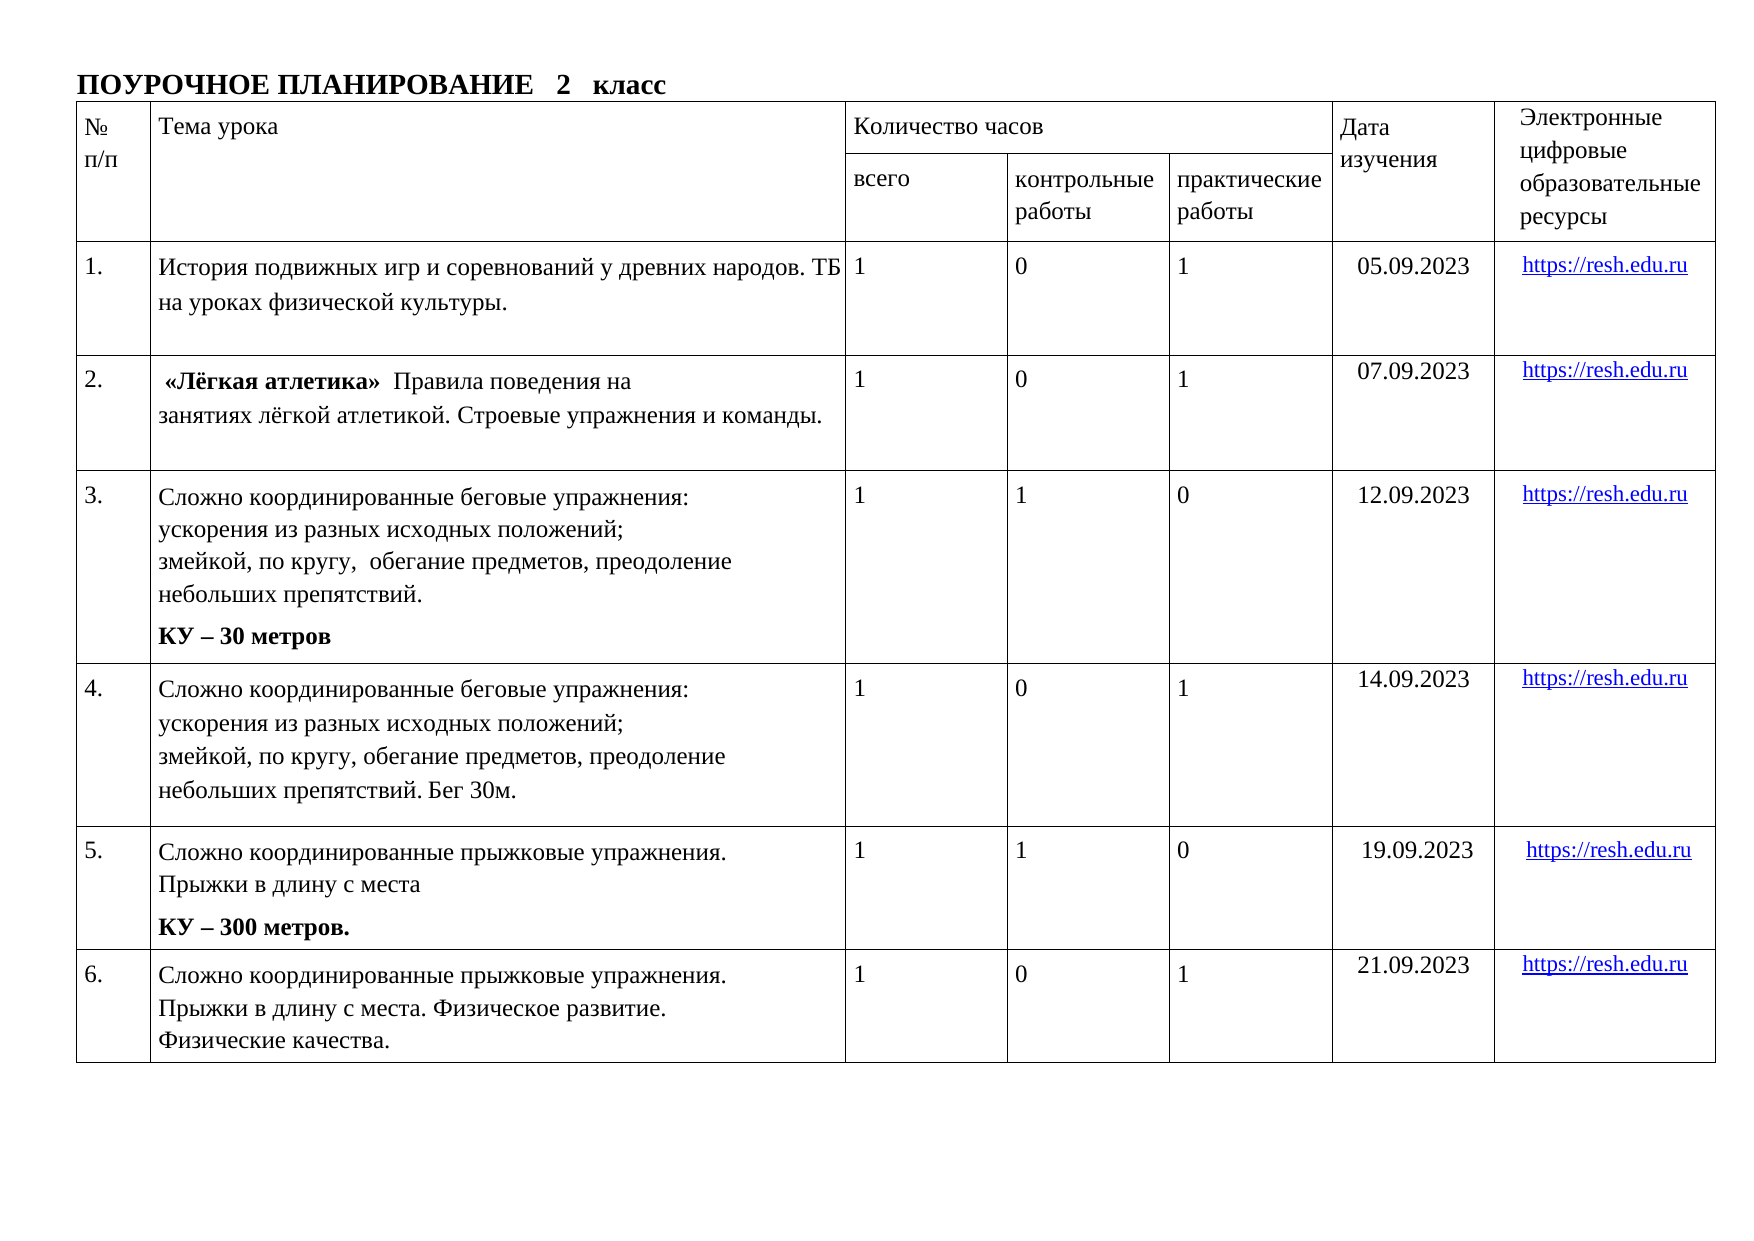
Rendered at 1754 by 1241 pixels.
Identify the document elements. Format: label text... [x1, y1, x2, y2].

table_cell 2. [77, 356, 150, 470]
table_cell 1 [846, 242, 1007, 355]
table_cell https://resh.edu.ru [1495, 950, 1715, 1062]
table_cell Сложно координированные беговые упражнения: ускорения из разных исходных положений; змейкой, по кругу, обегание предметов, преодоление небольших препятствий. Бег 30м. [151, 664, 845, 826]
table_cell 1 [1170, 356, 1332, 470]
table_cell 4. [77, 664, 150, 826]
table_cell 07.09.2023 [1333, 356, 1494, 470]
table_cell 3. [77, 471, 150, 663]
table_cell 1 [846, 664, 1007, 826]
table_cell 0 [1170, 471, 1332, 663]
table_cell 1 [846, 827, 1007, 949]
table_cell 21.09.2023 [1333, 950, 1494, 1062]
table_cell 1 [1170, 242, 1332, 355]
table_cell всего [846, 154, 1007, 241]
table_cell История подвижных игр и соревнований у древних народов. ТБ на уроках физической культуры. [151, 242, 845, 355]
table_cell Сложно координированные беговые упражнения: ускорения из разных исходных положений; змейкой, по кругу, обегание предметов, преодоление небольших препятствий. КУ – 30 метров [151, 471, 845, 663]
table_cell https://resh.edu.ru [1495, 242, 1715, 355]
table_cell Сложно координированные прыжковые упражнения. Прыжки в длину с места. Физическое развитие. Физические качества. [151, 950, 845, 1062]
table_cell «Лёгкая атлетика» Правила поведения на занятиях лёгкой атлетикой. Строевые упражнения и команды. [151, 356, 845, 470]
table_cell 19.09.2023 [1333, 827, 1494, 949]
table_cell https://resh.edu.ru [1495, 471, 1715, 663]
table_header Дата изучения [1333, 102, 1494, 241]
table_cell https://resh.edu.ru [1495, 827, 1715, 949]
table_cell 6. [77, 950, 150, 1062]
table_cell 1 [846, 356, 1007, 470]
table_cell контрольные работы [1008, 154, 1169, 241]
table_cell 0 [1008, 242, 1169, 355]
table_cell 1 [1170, 950, 1332, 1062]
table_cell 1. [77, 242, 150, 355]
table_cell 1 [846, 471, 1007, 663]
table_cell 12.09.2023 [1333, 471, 1494, 663]
table_header Тема урока [151, 102, 845, 241]
table_cell Сложно координированные прыжковые упражнения. Прыжки в длину с места КУ – 300 метров. [151, 827, 845, 949]
table_cell практические работы [1170, 154, 1332, 241]
text ПОУРОЧНОЕ ПЛАНИРОВАНИЕ 2 класс [77, 69, 1723, 101]
table_cell https://resh.edu.ru [1495, 356, 1715, 470]
table_cell 0 [1008, 664, 1169, 826]
table_cell 1 [1008, 827, 1169, 949]
table_header Электронные цифровые образовательные ресурсы [1495, 102, 1715, 241]
table_header № п/п [77, 102, 150, 241]
table_cell 1 [1170, 664, 1332, 826]
table_cell https://resh.edu.ru [1495, 664, 1715, 826]
table_cell 14.09.2023 [1333, 664, 1494, 826]
table_cell 1 [846, 950, 1007, 1062]
table_cell 0 [1008, 356, 1169, 470]
table_cell 0 [1008, 950, 1169, 1062]
table_header Количество часов [846, 102, 1332, 153]
table_cell 1 [1008, 471, 1169, 663]
table_cell 0 [1170, 827, 1332, 949]
table_cell 5. [77, 827, 150, 949]
table_cell 05.09.2023 [1333, 242, 1494, 355]
